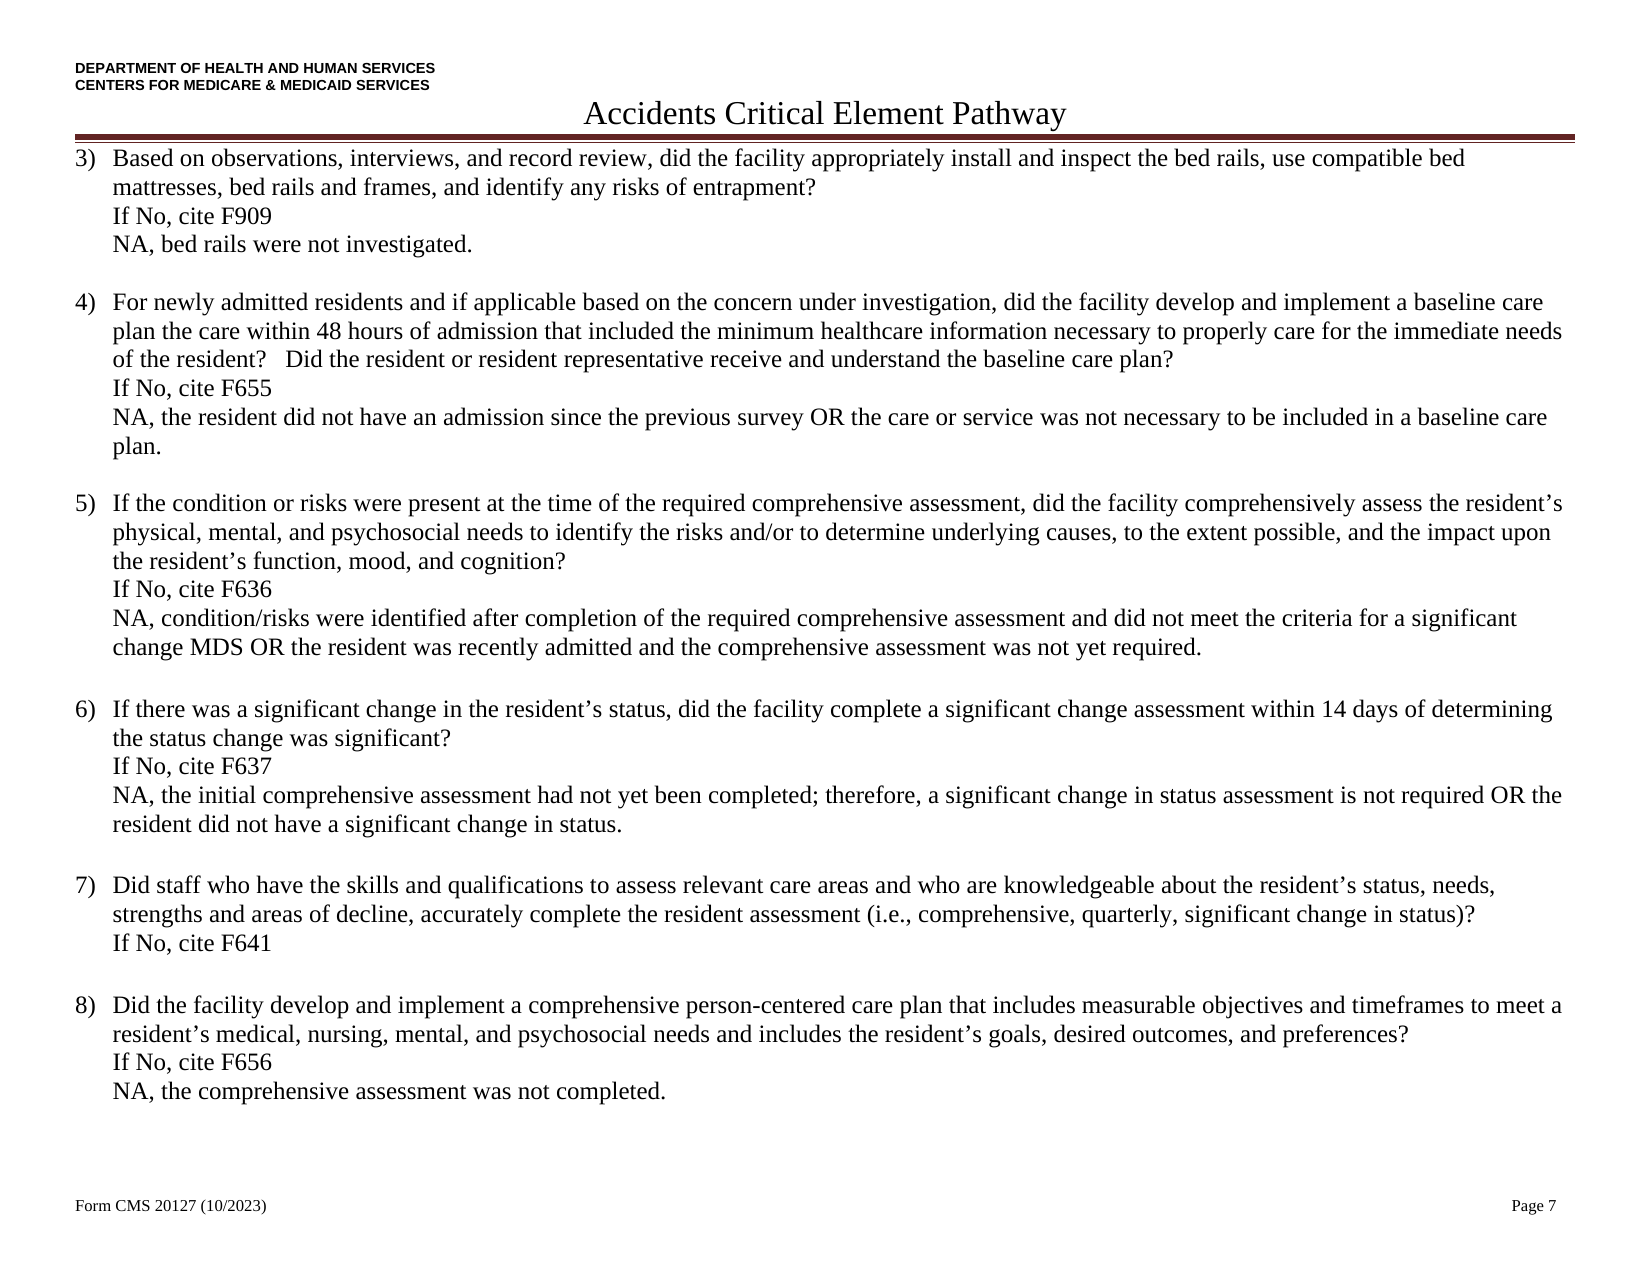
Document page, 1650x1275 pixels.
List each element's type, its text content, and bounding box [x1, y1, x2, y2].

text NA, the comprehensive assessment was not completed. [112, 1076, 1575, 1105]
text NA, bed rails were not investigated. [112, 229, 1575, 258]
text If No, cite F909 [112, 201, 1575, 229]
text If No, cite F655 [112, 373, 1575, 402]
text If No, cite F637 [112, 751, 1575, 780]
text NA, condition/risks were identified after completion of the required comprehensive assessment and did not meet the criteria for a significant change MDS OR the resident was recently admitted and the comprehensive assessment was not yet required. [112, 603, 1575, 661]
text If No, cite F636 [112, 574, 1575, 603]
text NA, the resident did not have an admission since the previous survey OR the care or service was not necessary to be included in a baseline care plan. [112, 402, 1575, 459]
list Did staff who have the skills and qualifications to assess relevant care areas and who are knowledgeable about the resident’s status, needs, strengths and areas of decline, accurately complete the resident assessment (i.e., comprehensive, quarterly, significant change in status)? [75, 871, 1575, 928]
list Based on observations, interviews, and record review, did the facility appropriately install and inspect the bed rails, use compatible bed mattresses, bed rails and frames, and identify any risks of entrapment? [75, 143, 1575, 201]
text If No, cite F656 [112, 1047, 1575, 1076]
text If No, cite F641 [112, 928, 1575, 957]
list For newly admitted residents and if applicable based on the concern under investigation, did the facility develop and implement a baseline care plan the care within 48 hours of admission that included the minimum healthcare information necessary to properly care for the immediate needs of the resident? Did the resident or resident representative receive and understand the baseline care plan? [75, 287, 1575, 373]
list If there was a significant change in the resident’s status, did the facility complete a significant change assessment within 14 days of determining the status change was significant? [75, 694, 1575, 751]
list If the condition or risks were present at the time of the required comprehensive assessment, did the facility comprehensively assess the resident’s physical, mental, and psychosocial needs to identify the risks and/or to determine underlying causes, to the extent possible, and the impact upon the resident’s function, mood, and cognition? [75, 488, 1575, 574]
text NA, the initial comprehensive assessment had not yet been completed; therefore, a significant change in status assessment is not required OR the resident did not have a significant change in status. [112, 780, 1575, 838]
list Did the facility develop and implement a comprehensive person-centered care plan that includes measurable objectives and timeframes to meet a resident’s medical, nursing, mental, and psychosocial needs and includes the resident’s goals, desired outcomes, and preferences? [75, 990, 1575, 1047]
